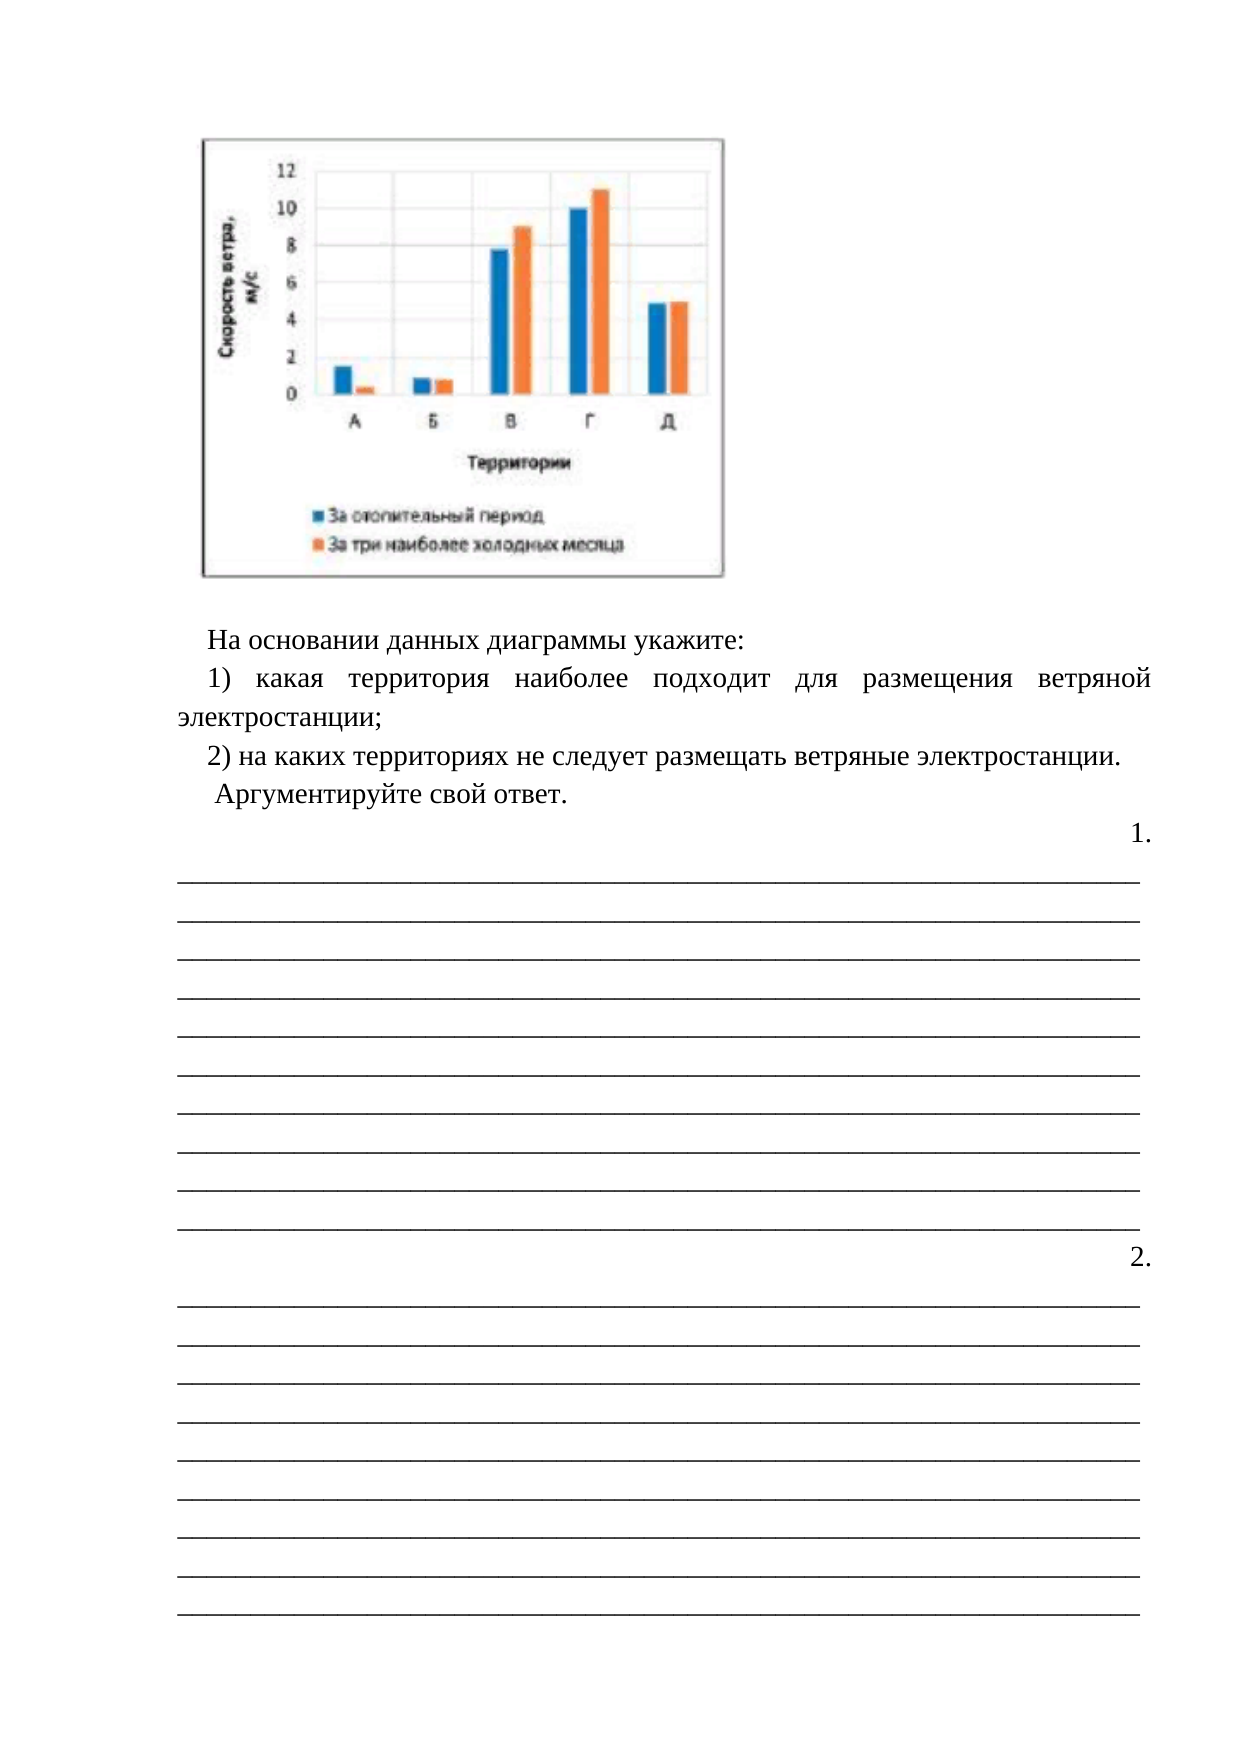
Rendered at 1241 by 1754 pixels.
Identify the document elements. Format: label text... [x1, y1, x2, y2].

text На основании данных диаграммы укажите: [177, 622, 1152, 656]
text 1) какая территория наиболее подходит для размещения ветряной электростанции; [177, 661, 1152, 733]
text 2. __________________________________________________________________________________________________________________________________________________________________________________________________________________________________________________________________________________________________________________________________________________________________________________________________________________________________________________________________________________________________________________________________________________________________________________________________________________ [177, 1239, 1152, 1619]
text Аргументируйте свой ответ. [177, 776, 1152, 810]
text 2) на каких территориях не следует размещать ветряные электростанции. [177, 738, 1152, 771]
text 1. ____________________________________________________________________________________________________________________________________________________________________________________________________________________________________________________________________________________________________________________________________________________________________________________________________________________________________________________________________________________________________________________________________________________________________________________________________________________________________________________________________________________ [177, 815, 1152, 1234]
picture [177, 118, 766, 618]
